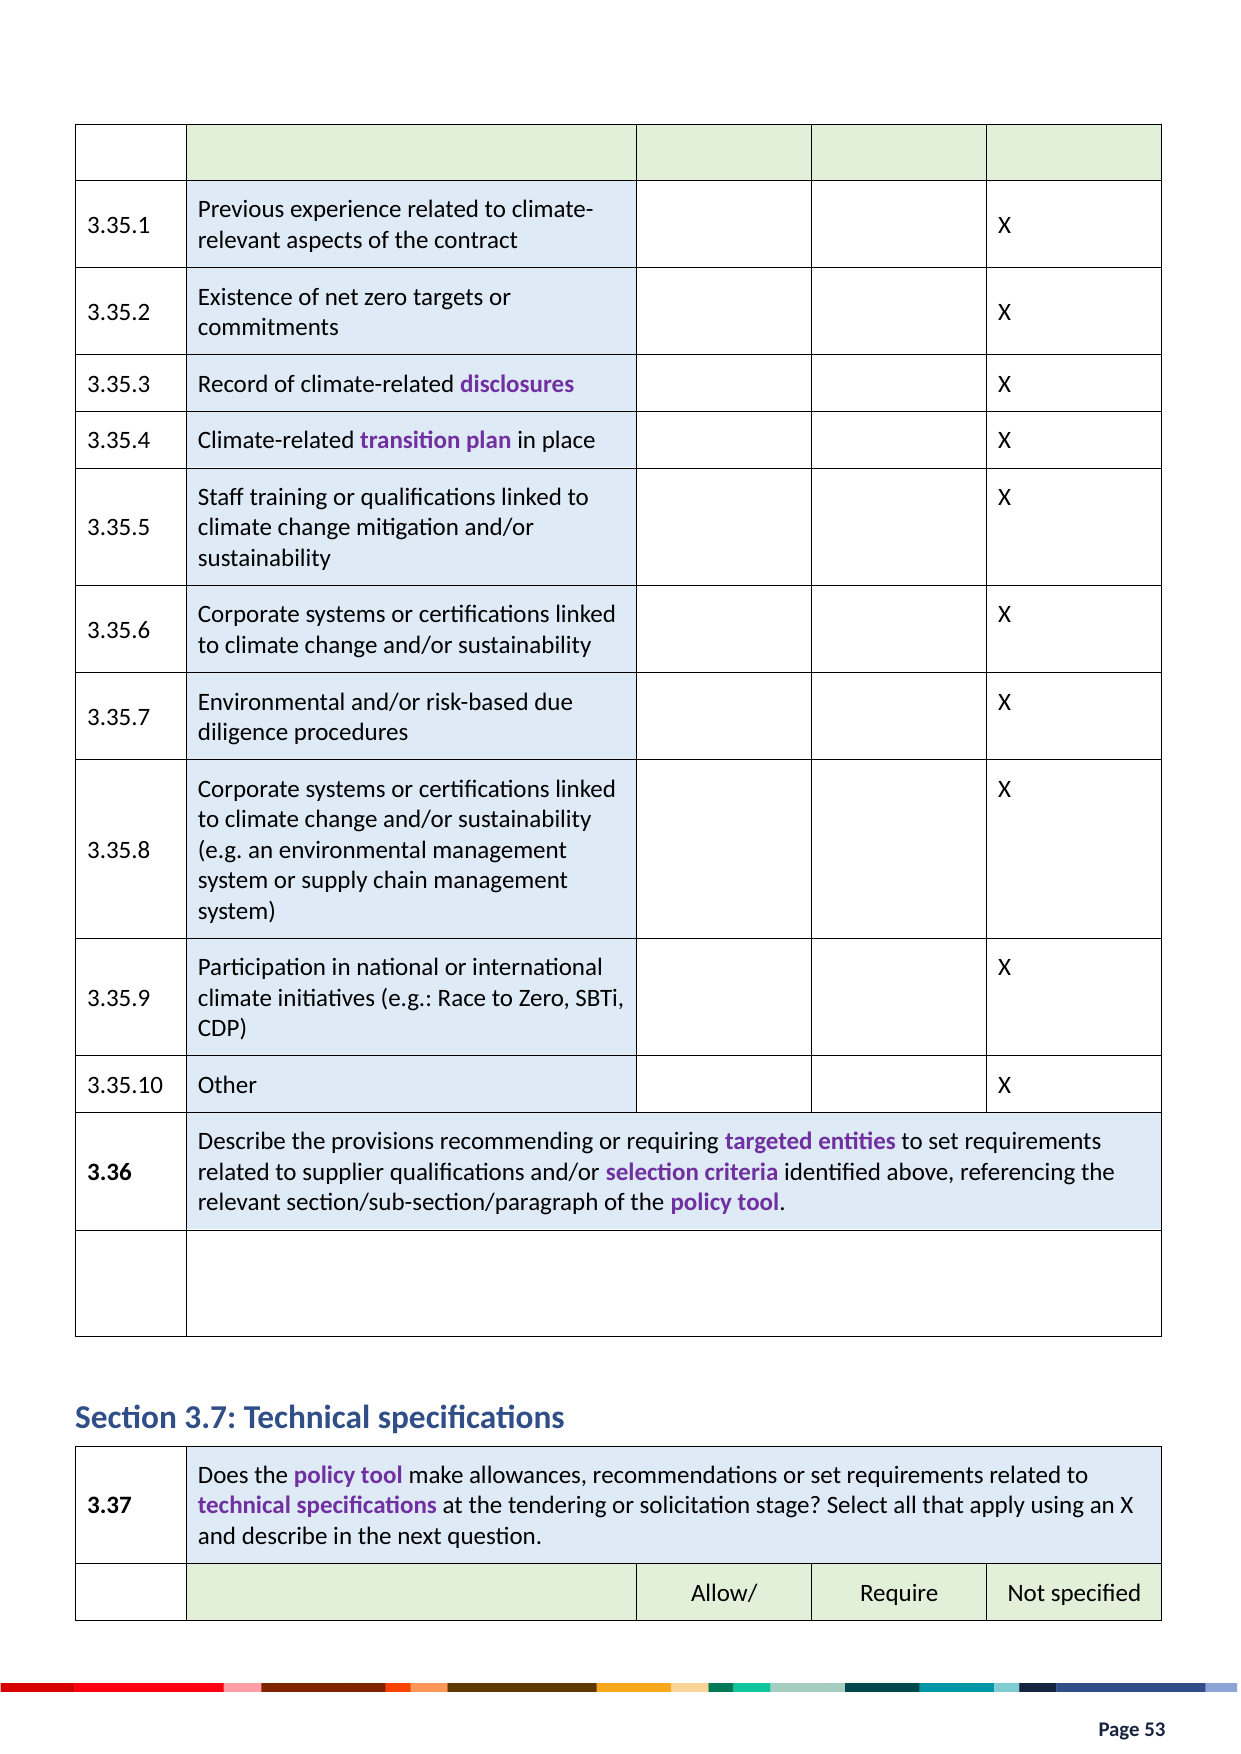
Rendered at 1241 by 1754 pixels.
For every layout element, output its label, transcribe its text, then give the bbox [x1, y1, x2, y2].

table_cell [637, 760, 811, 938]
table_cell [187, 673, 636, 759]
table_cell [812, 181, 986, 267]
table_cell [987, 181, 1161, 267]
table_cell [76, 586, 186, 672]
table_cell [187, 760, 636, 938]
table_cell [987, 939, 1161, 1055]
picture [0, 1683, 1236, 1692]
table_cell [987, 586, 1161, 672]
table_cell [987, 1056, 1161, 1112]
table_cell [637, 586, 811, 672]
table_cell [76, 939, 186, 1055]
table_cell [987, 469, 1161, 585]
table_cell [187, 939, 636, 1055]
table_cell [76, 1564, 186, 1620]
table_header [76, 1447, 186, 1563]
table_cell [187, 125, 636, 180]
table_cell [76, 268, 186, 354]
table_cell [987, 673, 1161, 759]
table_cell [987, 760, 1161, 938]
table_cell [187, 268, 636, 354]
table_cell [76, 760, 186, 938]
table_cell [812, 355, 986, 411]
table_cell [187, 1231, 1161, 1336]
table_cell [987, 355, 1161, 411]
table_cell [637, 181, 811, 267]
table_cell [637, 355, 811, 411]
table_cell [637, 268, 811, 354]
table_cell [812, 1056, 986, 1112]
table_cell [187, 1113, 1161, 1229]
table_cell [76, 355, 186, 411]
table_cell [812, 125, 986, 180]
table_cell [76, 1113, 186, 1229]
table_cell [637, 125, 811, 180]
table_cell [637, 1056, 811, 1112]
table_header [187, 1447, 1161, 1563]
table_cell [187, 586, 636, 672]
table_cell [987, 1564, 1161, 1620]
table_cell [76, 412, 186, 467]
subtitle Section 3.7: Technical specifications [75, 1397, 1165, 1437]
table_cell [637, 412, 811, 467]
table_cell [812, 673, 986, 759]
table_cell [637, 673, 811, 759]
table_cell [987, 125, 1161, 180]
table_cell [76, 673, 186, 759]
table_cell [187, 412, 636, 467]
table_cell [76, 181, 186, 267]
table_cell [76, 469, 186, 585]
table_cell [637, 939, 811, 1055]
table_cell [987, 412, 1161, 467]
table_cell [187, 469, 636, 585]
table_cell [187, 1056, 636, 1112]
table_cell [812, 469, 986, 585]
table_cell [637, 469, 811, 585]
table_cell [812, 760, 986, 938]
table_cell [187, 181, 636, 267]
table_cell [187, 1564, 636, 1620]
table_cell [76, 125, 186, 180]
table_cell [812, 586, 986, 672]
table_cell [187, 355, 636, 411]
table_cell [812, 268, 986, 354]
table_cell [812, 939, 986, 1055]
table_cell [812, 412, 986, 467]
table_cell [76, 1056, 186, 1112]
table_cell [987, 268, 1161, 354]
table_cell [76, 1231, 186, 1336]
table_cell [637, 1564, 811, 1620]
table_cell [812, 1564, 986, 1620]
